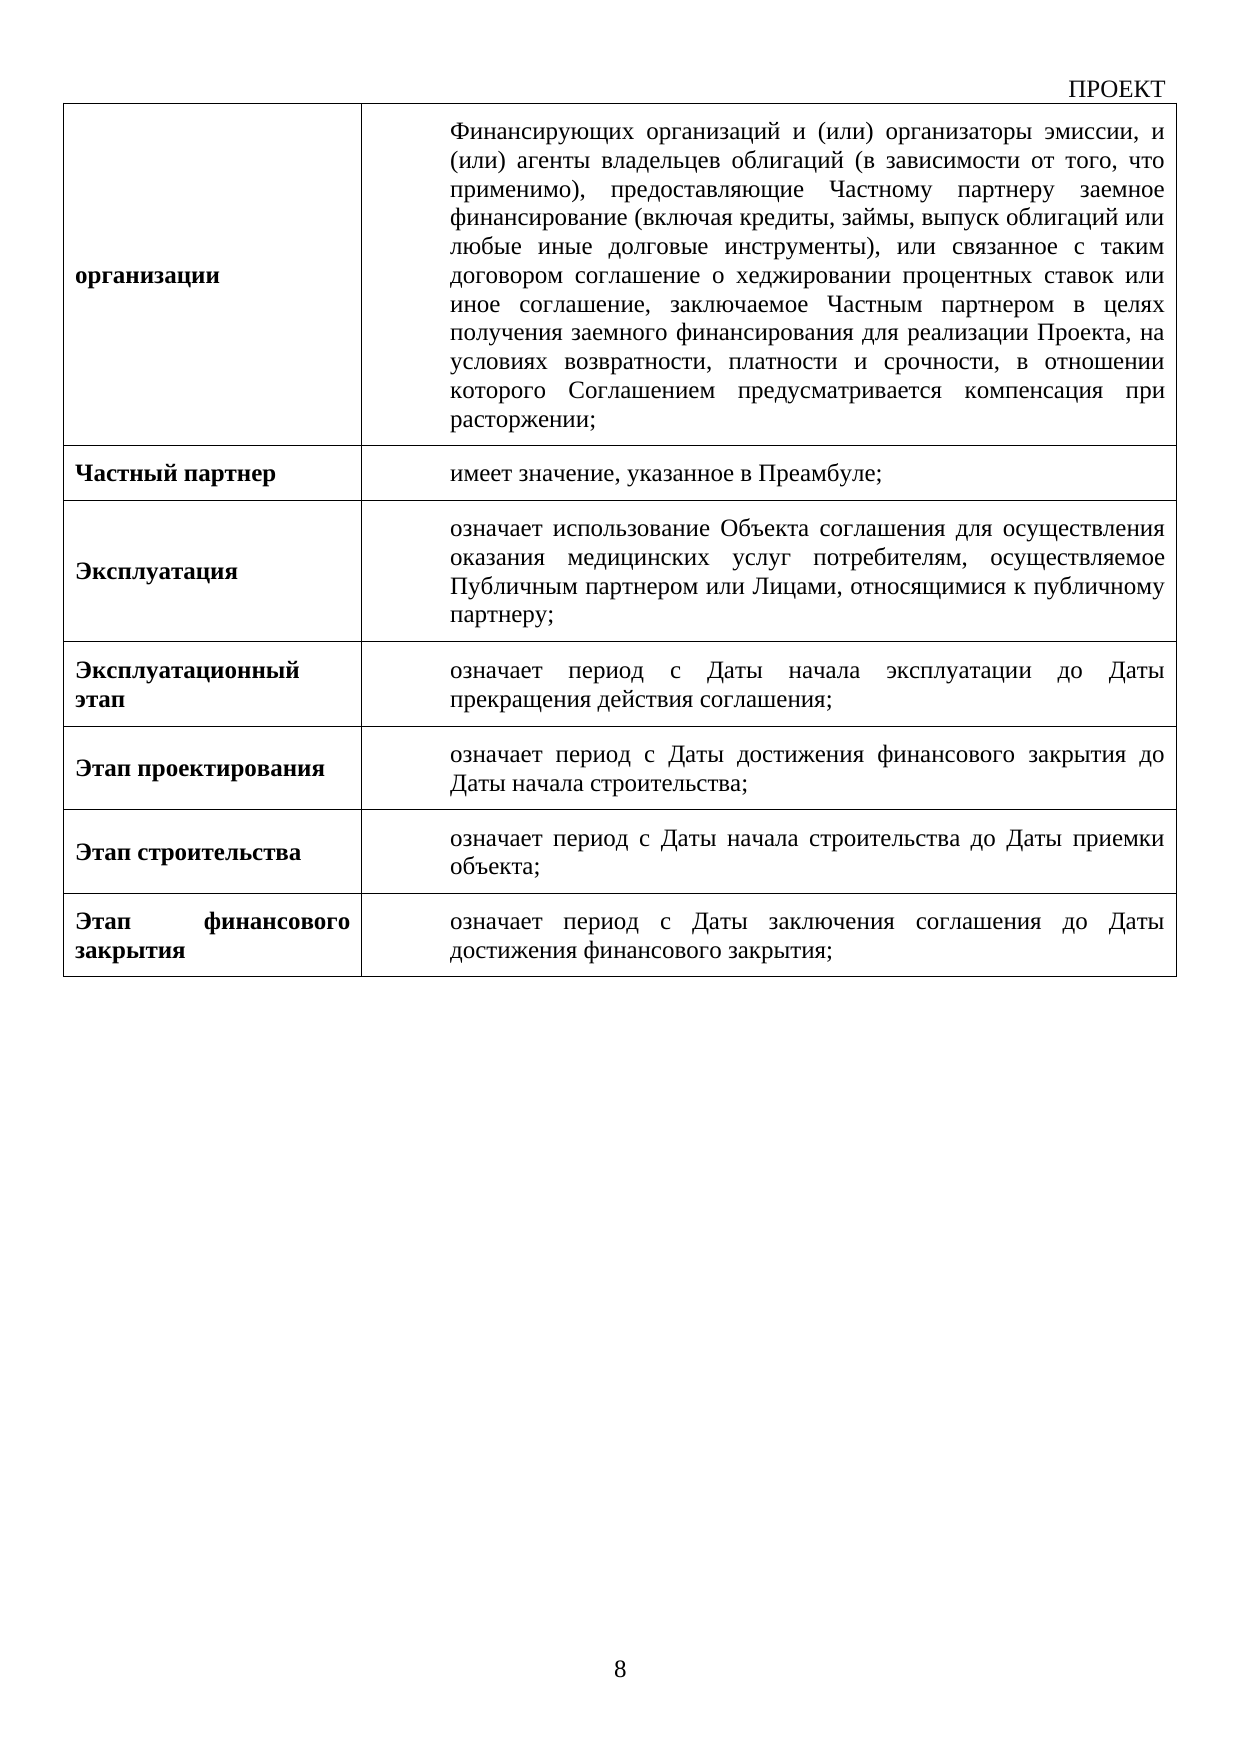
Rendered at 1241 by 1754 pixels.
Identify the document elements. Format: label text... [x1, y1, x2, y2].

table_cell означает использование Объекта соглашения для осуществления оказания медицинских услуг потребителям, осуществляемое Публичным партнером или Лицами, относящимися к публичному партнеру; [362, 501, 1176, 641]
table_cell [362, 104, 1176, 445]
table_cell Этап строительства [64, 810, 361, 893]
table_cell Эксплуатация [64, 501, 361, 641]
table_cell Этап проектирования [64, 727, 361, 809]
table_cell означает период с Даты достижения финансового закрытия до Даты начала строительства; [362, 727, 1176, 809]
table_cell Частный партнер [64, 446, 361, 500]
table_cell означает период с Даты начала эксплуатации до Даты прекращения действия соглашения; [362, 642, 1176, 726]
table_cell Эксплуатационный этап [64, 642, 361, 726]
table_cell означает период с Даты начала строительства до Даты приемки объекта; [362, 810, 1176, 893]
table_cell имеет значение, указанное в Преамбуле; [362, 446, 1176, 500]
table_cell Этап финансового закрытия [64, 894, 361, 976]
table_cell означает период с Даты заключения соглашения до Даты достижения финансового закрытия; [362, 894, 1176, 976]
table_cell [64, 104, 361, 445]
